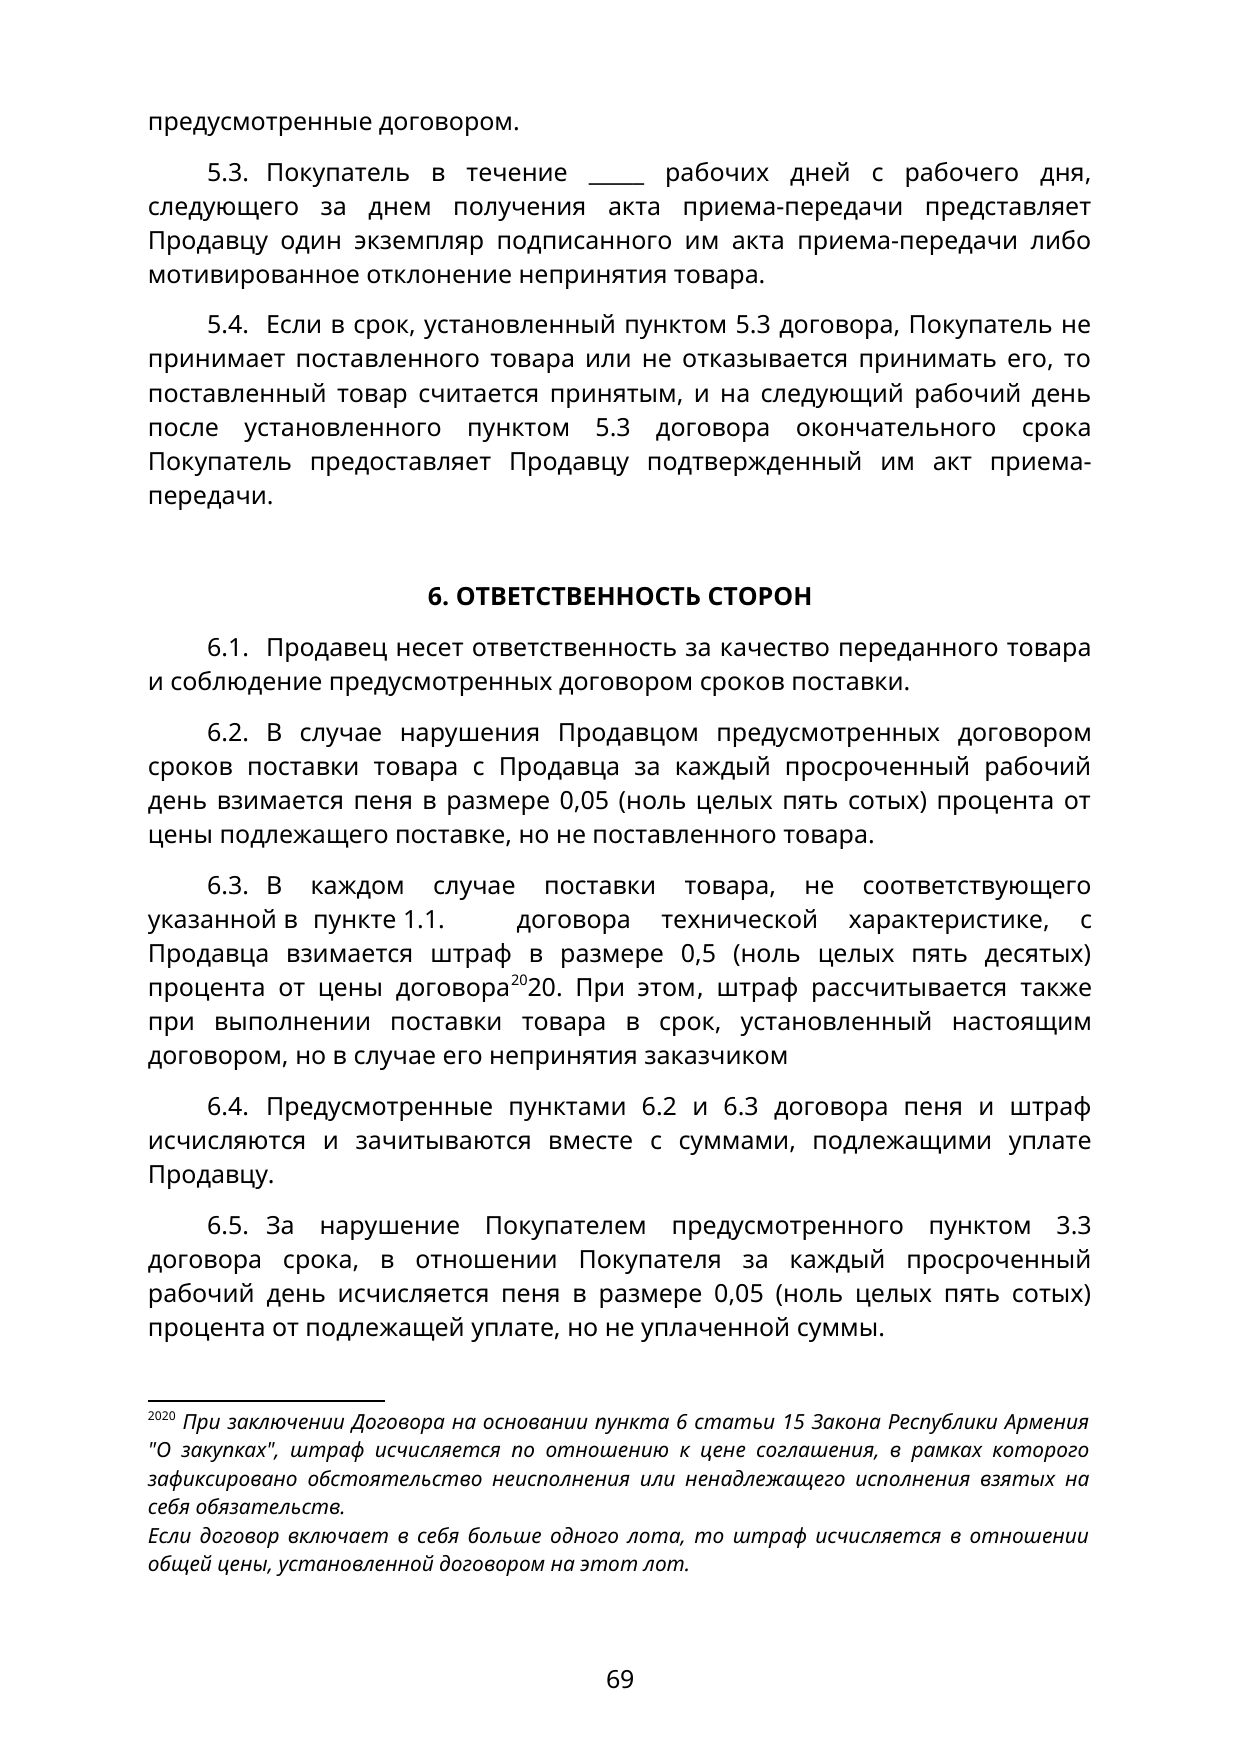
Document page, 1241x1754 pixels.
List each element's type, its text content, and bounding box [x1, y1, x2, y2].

text 6.2. В случае нарушения Продавцом предусмотренных договором сроков поставки товара с Продавца за каждый просроченный рабочий день взимается пеня в размере 0,05 (ноль целых пять сотых) процента от цены подлежащего поставке, но не поставленного товара. [148, 714, 1092, 851]
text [148, 103, 1092, 137]
text 5.4. Если в срок, установленный пунктом 5.3 договора, Покупатель не принимает поставленного товара или не отказывается принимать его, то поставленный товар считается принятым, и на следующий рабочий день после установленного пунктом 5.3 договора окончательного срока Покупатель предоставляет Продавцу подтвержденный им акт приема-передачи. [148, 307, 1092, 511]
text 6.3. В каждом случае поставки товара, не соответствующего указанной в пункте 1.1. договора технической характеристике, с Продавца взимается штраф в размере 0,5 (ноль целых пять десятых) процента от цены договора20. При этом, штраф рассчитывается также при выполнении поставки товара в срок, установленный настоящим договором, но в случае его непринятия заказчиком [148, 867, 1092, 1072]
text 6.1. Продавец несет ответственность за качество переданного товара и соблюдение предусмотренных договором сроков поставки. [148, 629, 1092, 698]
text 6.4. Предусмотренные пунктами 6.2 и 6.3 договора пеня и штраф исчисляются и зачитываются вместе с суммами, подлежащими уплате Продавцу. [148, 1088, 1092, 1191]
text 6.5. За нарушение Покупателем предусмотренного пунктом 3.3 договора срока, в отношении Покупателя за каждый просроченный рабочий день исчисляется пеня в размере 0,05 (ноль целых пять сотых) процента от подлежащей уплате, но не уплаченной суммы. [148, 1207, 1092, 1344]
text 5.3. Покупатель в течение _____ рабочих дней с рабочего дня, следующего за днем получения акта приема-передачи представляет Продавцу один экземпляр подписанного им акта приема-передачи либо мотивированное отклонение непринятия товара. [148, 154, 1092, 290]
text 6. ОТВЕТСТВЕННОСТЬ СТОРОН [148, 579, 1092, 613]
